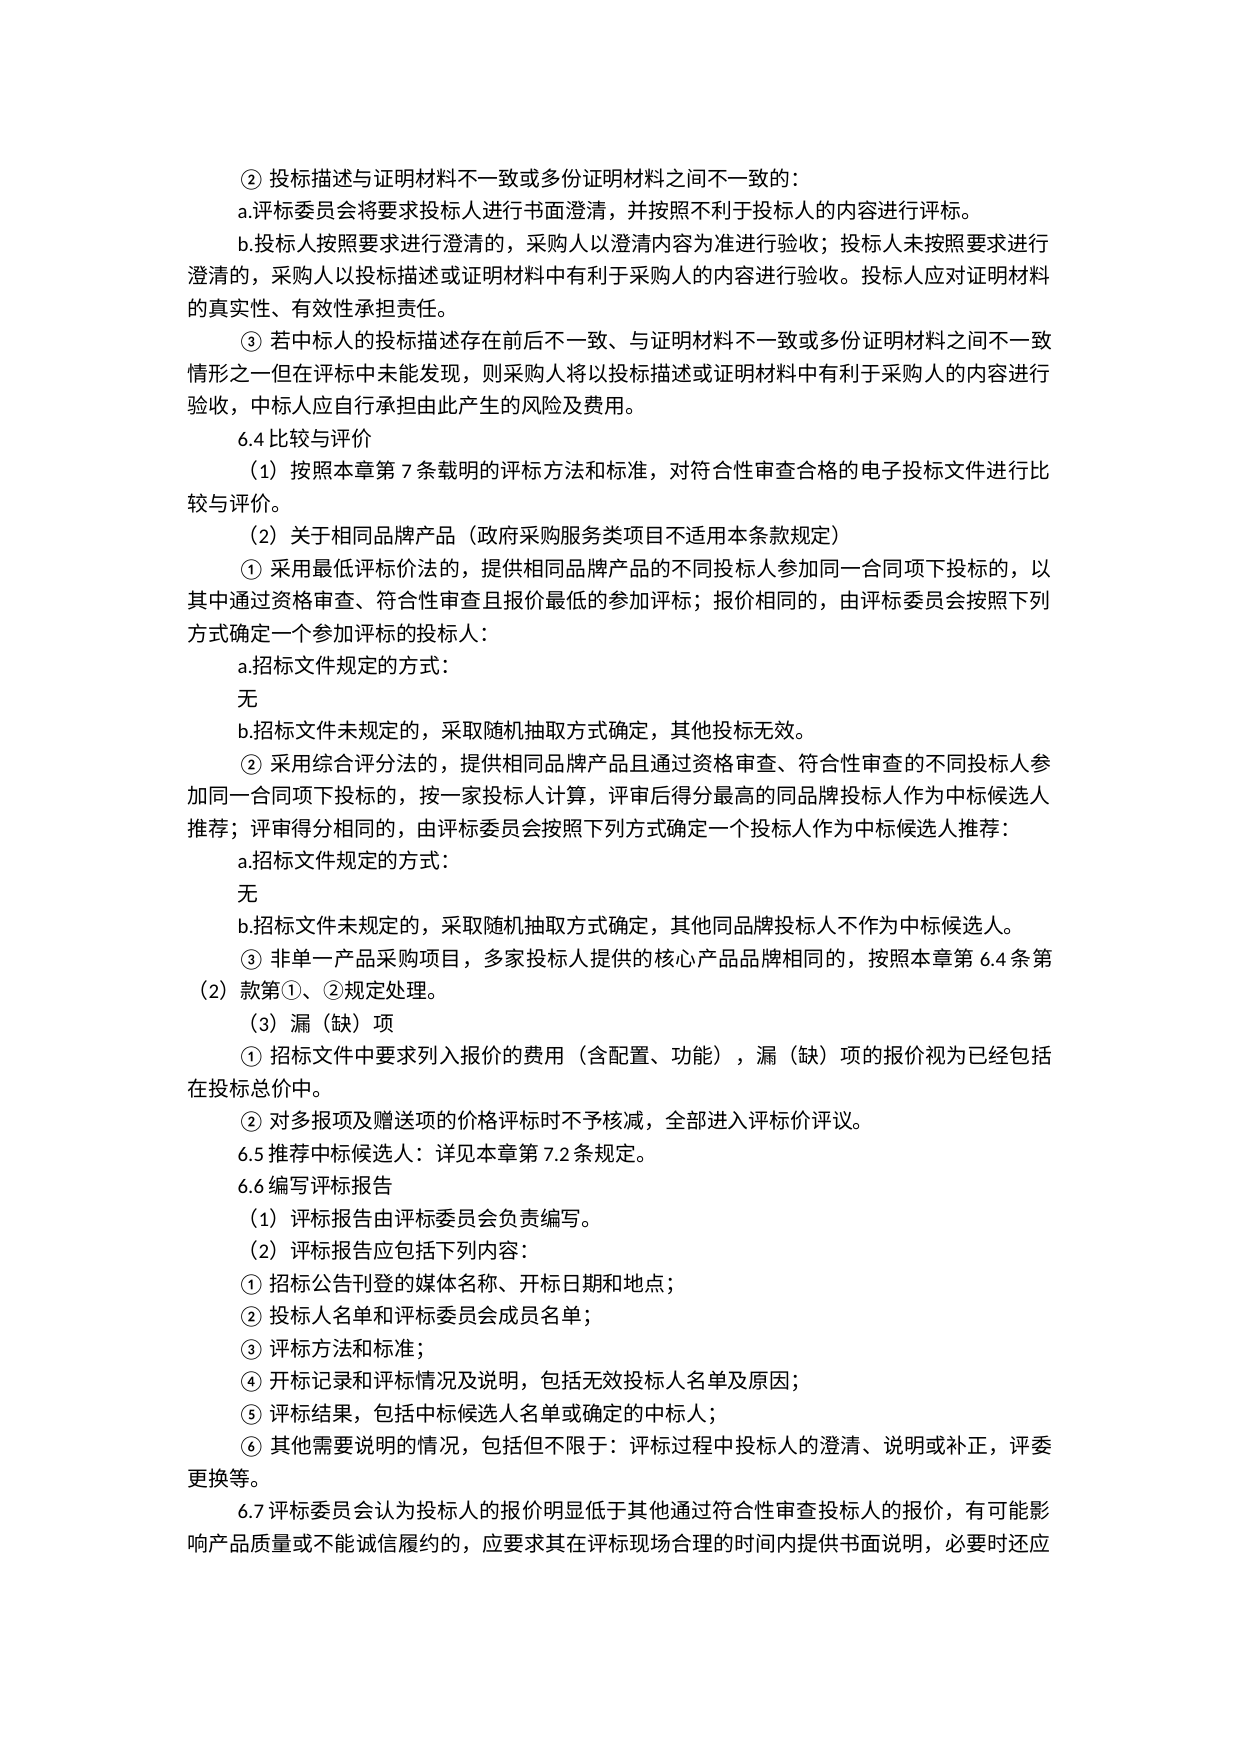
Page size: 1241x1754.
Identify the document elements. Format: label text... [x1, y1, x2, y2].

text 6.6编写评标报告 [187, 1169, 1053, 1202]
text ③若中标人的投标描述存在前后不一致、与证明材料不一致或多份证明材料之间不一致情形之一但在评标中未能发现，则采购人将以投标描述或证明材料中有利于采购人的内容进行验收，中标人应自行承担由此产生的风险及费用。 [187, 324, 1053, 422]
text a.招标文件规定的方式： [187, 844, 1053, 877]
text （2）关于相同品牌产品（政府采购服务类项目不适用本条款规定） [187, 519, 1053, 552]
text ③评标方法和标准； [187, 1332, 1053, 1364]
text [187, 1494, 1053, 1559]
text b.投标人按照要求进行澄清的，采购人以澄清内容为准进行验收；投标人未按照要求进行澄清的，采购人以投标描述或证明材料中有利于采购人的内容进行验收。投标人应对证明材料的真实性、有效性承担责任。 [187, 227, 1053, 324]
text ①招标公告刊登的媒体名称、开标日期和地点； [187, 1267, 1053, 1299]
text 6.4比较与评价 [187, 422, 1053, 454]
text ②对多报项及赠送项的价格评标时不予核减，全部进入评标价评议。 [187, 1104, 1053, 1137]
text （2）评标报告应包括下列内容： [187, 1234, 1053, 1267]
text 无 [187, 682, 1053, 714]
text a.评标委员会将要求投标人进行书面澄清，并按照不利于投标人的内容进行评标。 [187, 194, 1053, 227]
text ⑥其他需要说明的情况，包括但不限于：评标过程中投标人的澄清、说明或补正，评委更换等。 [187, 1429, 1053, 1494]
text ④开标记录和评标情况及说明，包括无效投标人名单及原因； [187, 1364, 1053, 1397]
text 无 [187, 877, 1053, 909]
text ⑤评标结果，包括中标候选人名单或确定的中标人； [187, 1397, 1053, 1429]
text b.招标文件未规定的，采取随机抽取方式确定，其他同品牌投标人不作为中标候选人。 [187, 909, 1053, 942]
text ③非单一产品采购项目，多家投标人提供的核心产品品牌相同的，按照本章第6.4条第（2）款第①、②规定处理。 [187, 942, 1053, 1007]
text ②投标人名单和评标委员会成员名单； [187, 1299, 1053, 1332]
text b.招标文件未规定的，采取随机抽取方式确定，其他投标无效。 [187, 714, 1053, 747]
text ②投标描述与证明材料不一致或多份证明材料之间不一致的： [187, 162, 1053, 194]
text ①招标文件中要求列入报价的费用（含配置、功能），漏（缺）项的报价视为已经包括在投标总价中。 [187, 1039, 1053, 1104]
text 6.5推荐中标候选人：详见本章第7.2条规定。 [187, 1137, 1053, 1169]
text a.招标文件规定的方式： [187, 649, 1053, 682]
text （1）评标报告由评标委员会负责编写。 [187, 1202, 1053, 1234]
text （3）漏（缺）项 [187, 1007, 1053, 1039]
text （1）按照本章第7条载明的评标方法和标准，对符合性审查合格的电子投标文件进行比较与评价。 [187, 454, 1053, 519]
text ②采用综合评分法的，提供相同品牌产品且通过资格审查、符合性审查的不同投标人参加同一合同项下投标的，按一家投标人计算，评审后得分最高的同品牌投标人作为中标候选人推荐；评审得分相同的，由评标委员会按照下列方式确定一个投标人作为中标候选人推荐： [187, 747, 1053, 844]
text ①采用最低评标价法的，提供相同品牌产品的不同投标人参加同一合同项下投标的，以其中通过资格审查、符合性审查且报价最低的参加评标；报价相同的，由评标委员会按照下列方式确定一个参加评标的投标人： [187, 552, 1053, 649]
